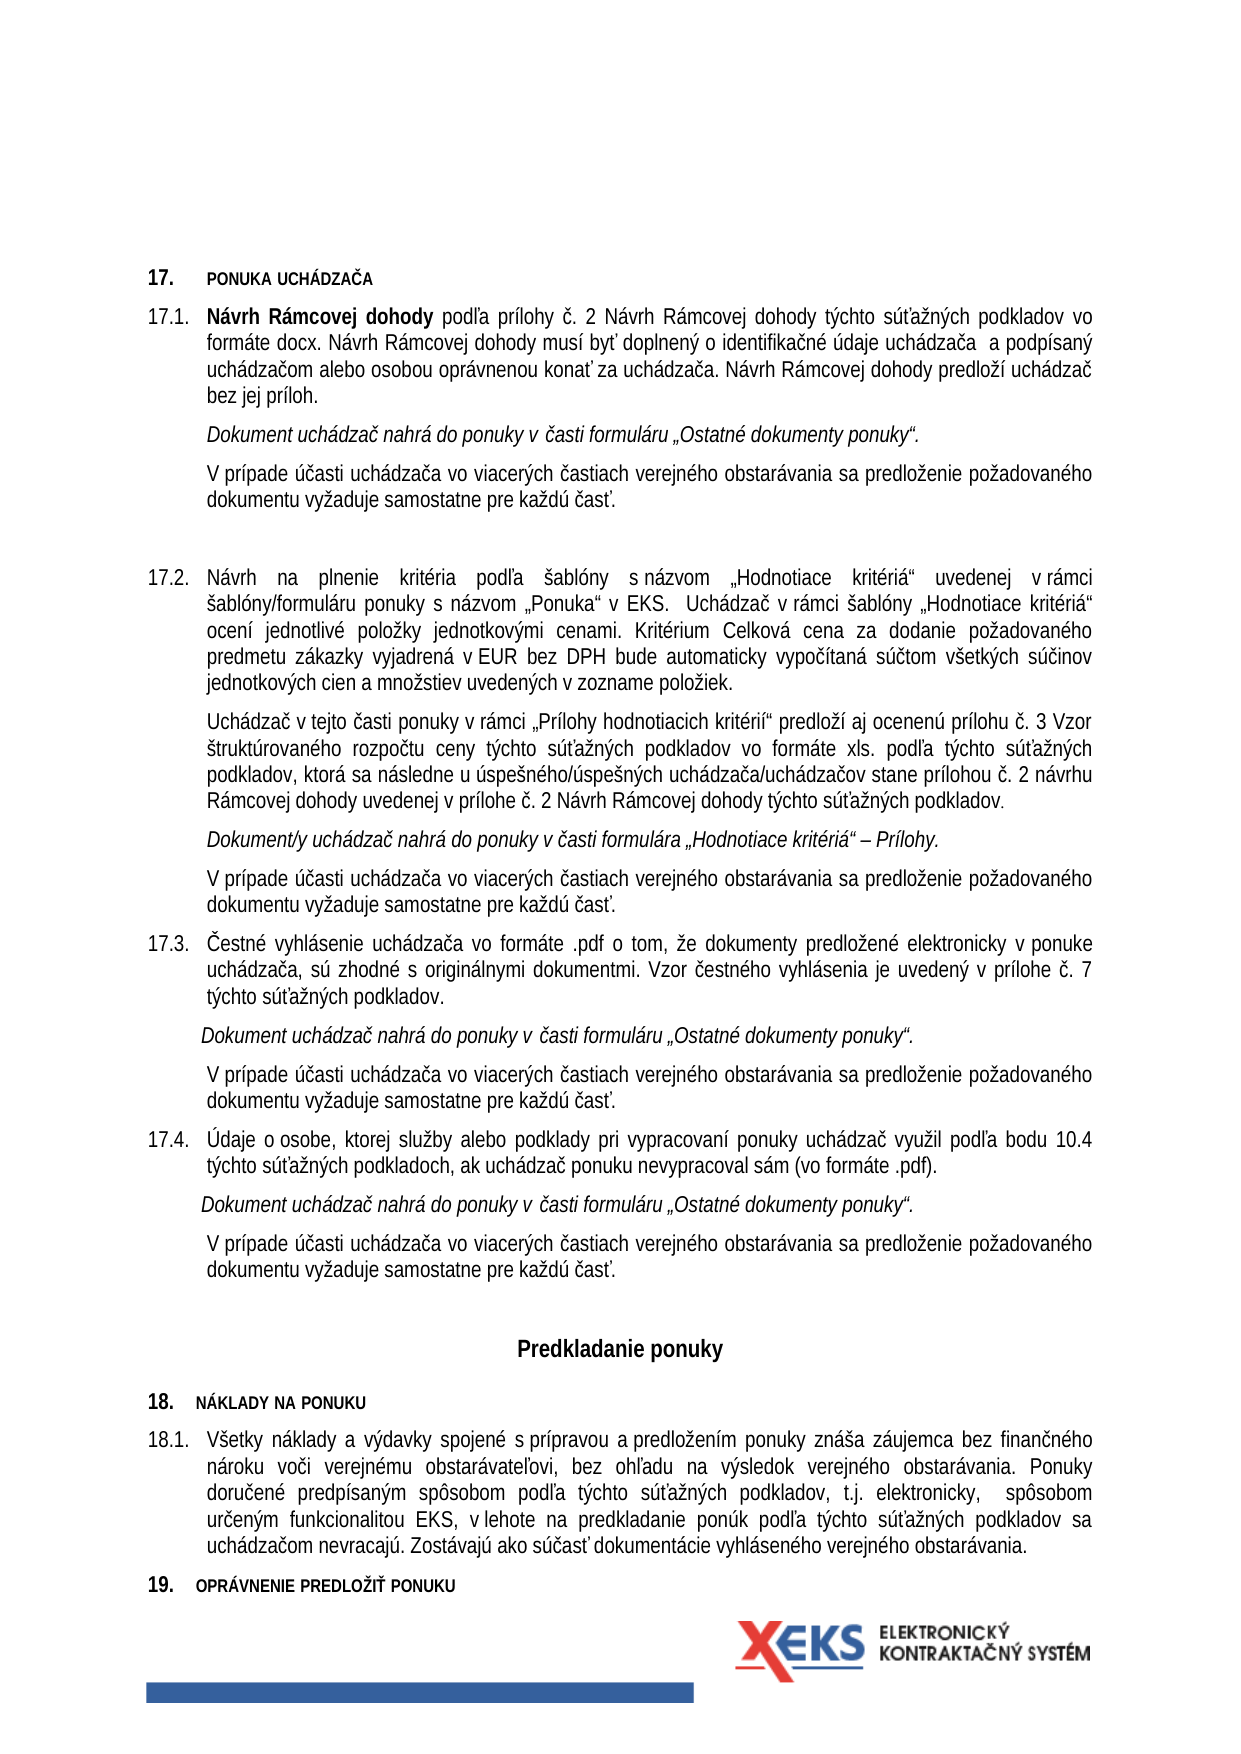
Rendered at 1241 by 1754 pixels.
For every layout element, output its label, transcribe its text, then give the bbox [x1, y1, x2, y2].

list Všetky náklady a výdavky spojené s prípravou a predložením ponuky znáša záujemca bez finančného nároku voči verejnému obstarávateľovi, bez ohľadu na výsledok verejného obstarávania. Ponuky doručené predpísaným spôsobom podľa týchto súťažných podkladov, t.j. elektronicky, spôsobom určeným funkcionalitou EKS, v lehote na predkladanie ponúk podľa týchto súťažných podkladov sa uchádzačom nevracajú. Zostávajú ako súčasť dokumentácie vyhláseného verejného obstarávania. [148, 1426, 1093, 1558]
text Predkladanie ponuky [148, 1334, 1093, 1362]
list Návrh Rámcovej dohody podľa prílohy č. 2 Návrh Rámcovej dohody týchto súťažných podkladov vo formáte docx. Návrh Rámcovej dohody musí byť doplnený o identifikačné údaje uchádzača a podpísaný uchádzačom alebo osobou oprávnenou konať za uchádzača. Návrh Rámcovej dohody predloží uchádzač bez jej príloh. [148, 303, 1093, 408]
list ponuka uchádzača [148, 264, 1093, 291]
list Dokument uchádzač nahrá do ponuky v časti formuláru „Ostatné dokumenty ponuky“. [185, 1022, 1093, 1048]
text V prípade účasti uchádzača vo viacerých častiach verejného obstarávania sa predloženie požadovaného dokumentu vyžaduje samostatne pre každú časť. [207, 460, 1093, 512]
text Dokument/y uchádzač nahrá do ponuky v časti formulára „Hodnotiace kritériá“ – Prílohy. [207, 826, 1093, 852]
list náklady na ponuku [148, 1388, 1093, 1414]
list Dokument uchádzač nahrá do ponuky v časti formuláru „Ostatné dokumenty ponuky“. [185, 1191, 1093, 1217]
list oprávnenie predložiť ponuku [148, 1571, 1093, 1597]
list Čestné vyhlásenie uchádzača vo formáte .pdf o tom, že dokumenty predložené elektronicky v ponuke uchádzača, sú zhodné s originálnymi dokumentmi. Vzor čestného vyhlásenia je uvedený v prílohe č. 7 týchto súťažných podkladov. [148, 930, 1093, 1009]
list Údaje o osobe, ktorej služby alebo podklady pri vypracovaní ponuky uchádzač využil podľa bodu 10.4 týchto súťažných podkladoch, ak uchádzač ponuku nevypracoval sám (vo formáte .pdf). [148, 1126, 1093, 1178]
text V prípade účasti uchádzača vo viacerých častiach verejného obstarávania sa predloženie požadovaného dokumentu vyžaduje samostatne pre každú časť. [207, 1230, 1093, 1282]
list Dokument uchádzač nahrá do ponuky v časti formuláru „Ostatné dokumenty ponuky“. [207, 421, 1093, 447]
text V prípade účasti uchádzača vo viacerých častiach verejného obstarávania sa predloženie požadovaného dokumentu vyžaduje samostatne pre každú časť. [207, 865, 1093, 918]
list Návrh na plnenie kritéria podľa šablóny s názvom „Hodnotiace kritériá“ uvedenej v rámci šablóny/formuláru ponuky s názvom „Ponuka“ v EKS. Uchádzač v rámci šablóny „Hodnotiace kritériá“ ocení jednotlivé položky jednotkovými cenami. Kritérium Celková cena za dodanie požadovaného predmetu zákazky vyjadrená v EUR bez DPH bude automaticky vypočítaná súčtom všetkých súčinov jednotkových cien a množstiev uvedených v zozname položiek. [148, 564, 1093, 696]
text Uchádzač v tejto časti ponuky v rámci „Prílohy hodnotiacich kritérií“ predloží aj ocenenú prílohu č. 3 Vzor štruktúrovaného rozpočtu ceny týchto súťažných podkladov vo formáte xls. podľa týchto súťažných podkladov, ktorá sa následne u úspešného/úspešných uchádzača/uchádzačov stane prílohou č. 2 návrhu Rámcovej dohody uvedenej v prílohe č. 2 Návrh Rámcovej dohody týchto súťažných podkladov. [207, 708, 1093, 813]
picture [146, 1621, 1090, 1703]
text V prípade účasti uchádzača vo viacerých častiach verejného obstarávania sa predloženie požadovaného dokumentu vyžaduje samostatne pre každú časť. [207, 1061, 1093, 1113]
